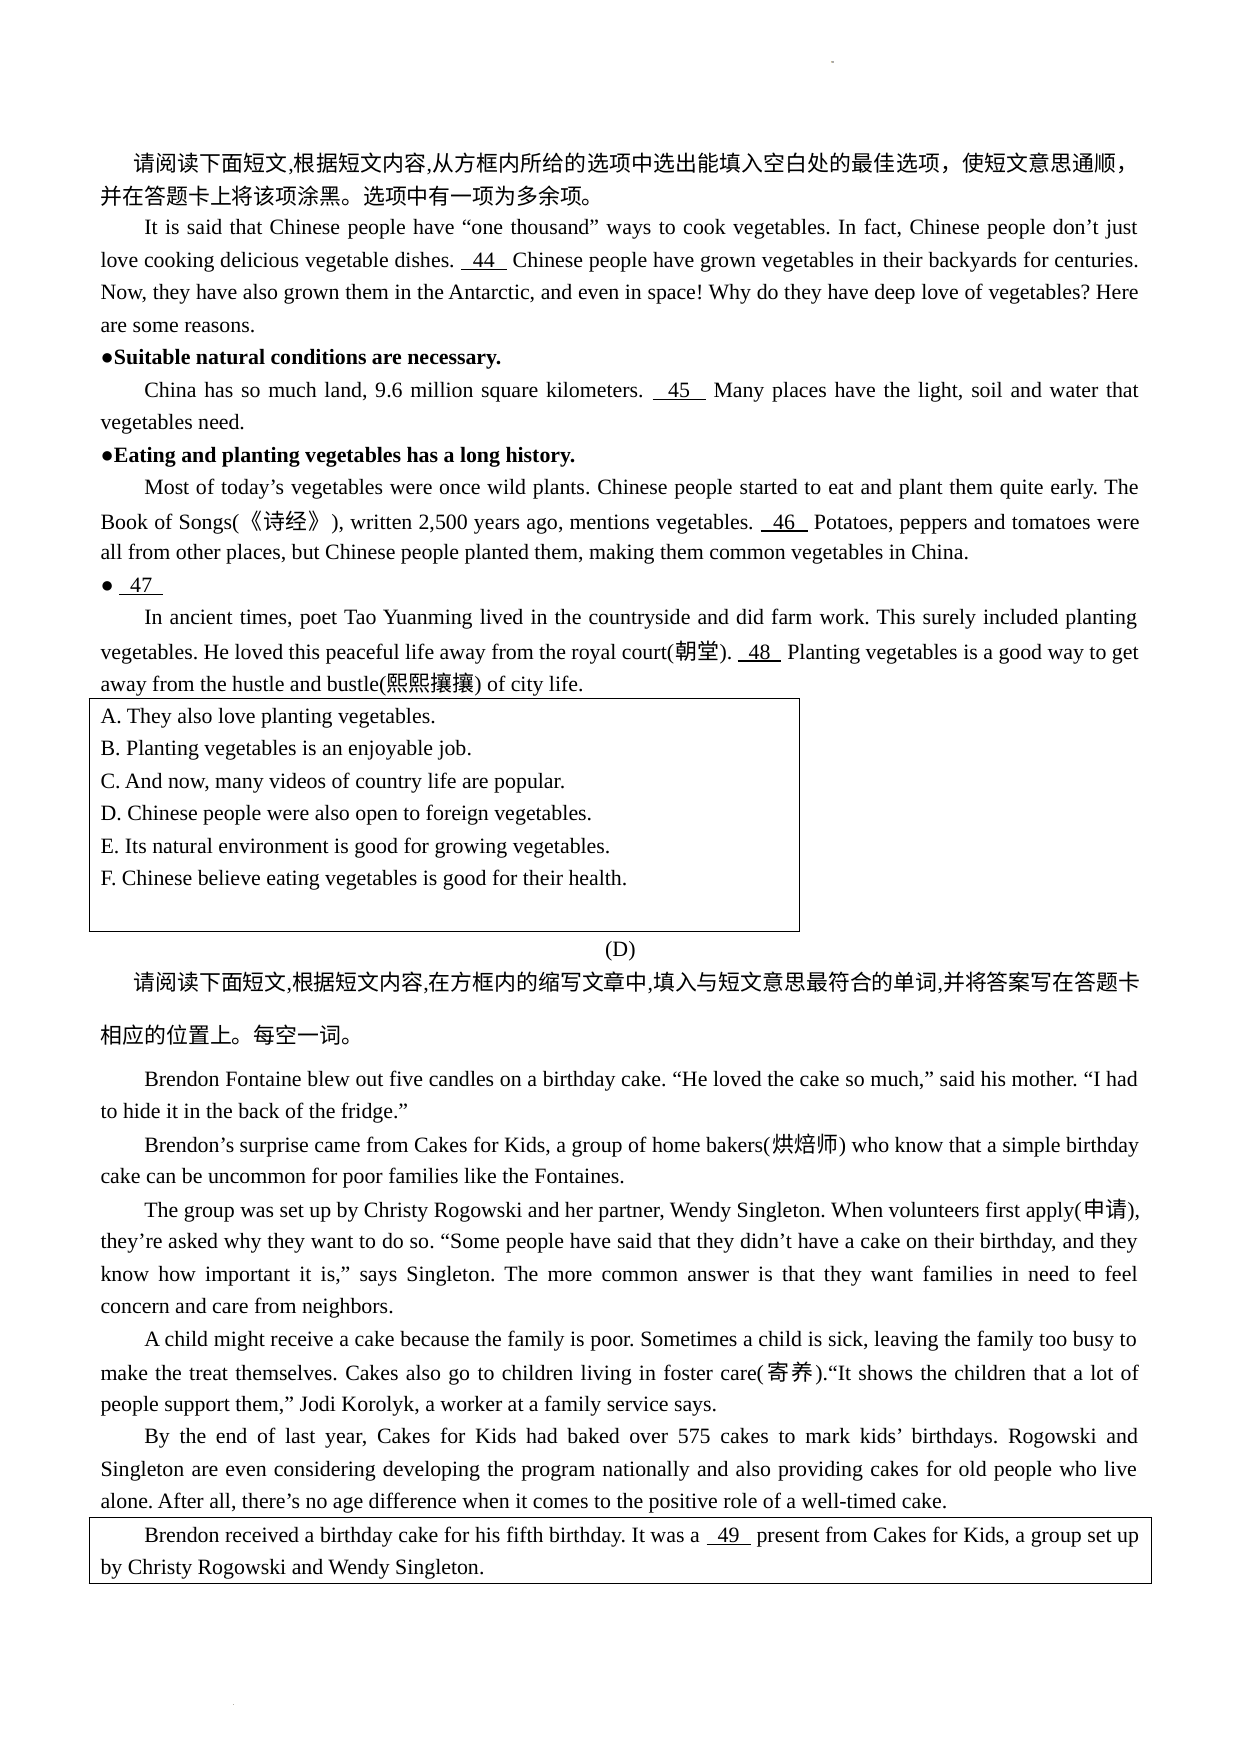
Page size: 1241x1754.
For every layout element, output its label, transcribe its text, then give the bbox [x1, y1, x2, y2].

table_header A. They also love planting vegetables. B. Planting vegetables is an enjoyable job. C. And now, many videos of country life are popular. D. Chinese people were also open to foreign vegetables. E. Its natural environment is good for growing vegetables. F. Chinese believe eating vegetables is good for their health. [90, 699, 799, 931]
text ●Eating and planting vegetables has a long history. [100, 438, 1140, 471]
text (D) [100, 932, 1140, 964]
text A child might receive a cake because the family is poor. Sometimes a child is sick, leaving the family too busy to make the treat themselves. Cakes also go to children living in foster care(寄养).“It shows the children that a lot of people support them,” Jodi Korolyk, a worker at a family service says. [100, 1322, 1140, 1419]
text 请阅读下面短文,根据短文内容,在方框内的缩写文章中,填入与短文意思最符合的单词,并将答案写在答题卡相应的位置上。每空一词。 [100, 964, 1140, 1062]
text Brendon’s surprise came from Cakes for Kids, a group of home bakers(烘焙师) who know that a simple birthday cake can be uncommon for poor families like the Fontaines. [100, 1127, 1140, 1192]
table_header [90, 1518, 1151, 1583]
text In ancient times, poet Tao Yuanming lived in the countryside and did farm work. This surely included planting vegetables. He loved this peaceful life away from the royal court(朝堂). 48 Planting vegetables is a good way to get away from the hustle and bustle(熙熙攘攘) of city life. [100, 601, 1140, 698]
text By the end of last year, Cakes for Kids had baked over 575 cakes to mark kids’ birthdays. Rogowski and Singleton are even considering developing the program nationally and also providing cakes for old people who live alone. After all, there’s no age difference when it comes to the positive role of a well-timed cake. [100, 1419, 1140, 1517]
text It is said that Chinese people have “one thousand” ways to cook vegetables. In fact, Chinese people don’t just love cooking delicious vegetable dishes. 44 Chinese people have grown vegetables in their backyards for centuries. Now, they have also grown them in the Antarctic, and even in space! Why do they have deep love of vegetables? Here are some reasons. [100, 211, 1140, 341]
text Brendon Fontaine blew out five candles on a birthday cake. “He loved the cake so much,” said his mother. “I had to hide it in the back of the fridge.” [100, 1062, 1140, 1127]
text China has so much land, 9.6 million square kilometers. 45 Many places have the light, soil and water that vegetables need. [100, 373, 1140, 438]
text Most of today’s vegetables were once wild plants. Chinese people started to eat and plant them quite early. The Book of Songs(《诗经》), written 2,500 years ago, mentions vegetables. 46 Potatoes, peppers and tomatoes were all from other places, but Chinese people planted them, making them common vegetables in China. [100, 471, 1140, 568]
text The group was set up by Christy Rogowski and her partner, Wendy Singleton. When volunteers first apply(申请), they’re asked why they want to do so. “Some people have said that they didn’t have a cake on their birthday, and they know how important it is,” says Singleton. The more common answer is that they want families in need to feel concern and care from neighbors. [100, 1192, 1140, 1322]
text ●Suitable natural conditions are necessary. [100, 341, 1140, 373]
text 请阅读下面短文,根据短文内容,从方框内所给的选项中选出能填入空白处的最佳选项，使短文意思通顺，并在答题卡上将该项涂黑。选项中有一项为多余项。 [100, 146, 1140, 211]
text ● 47 [100, 568, 1140, 601]
